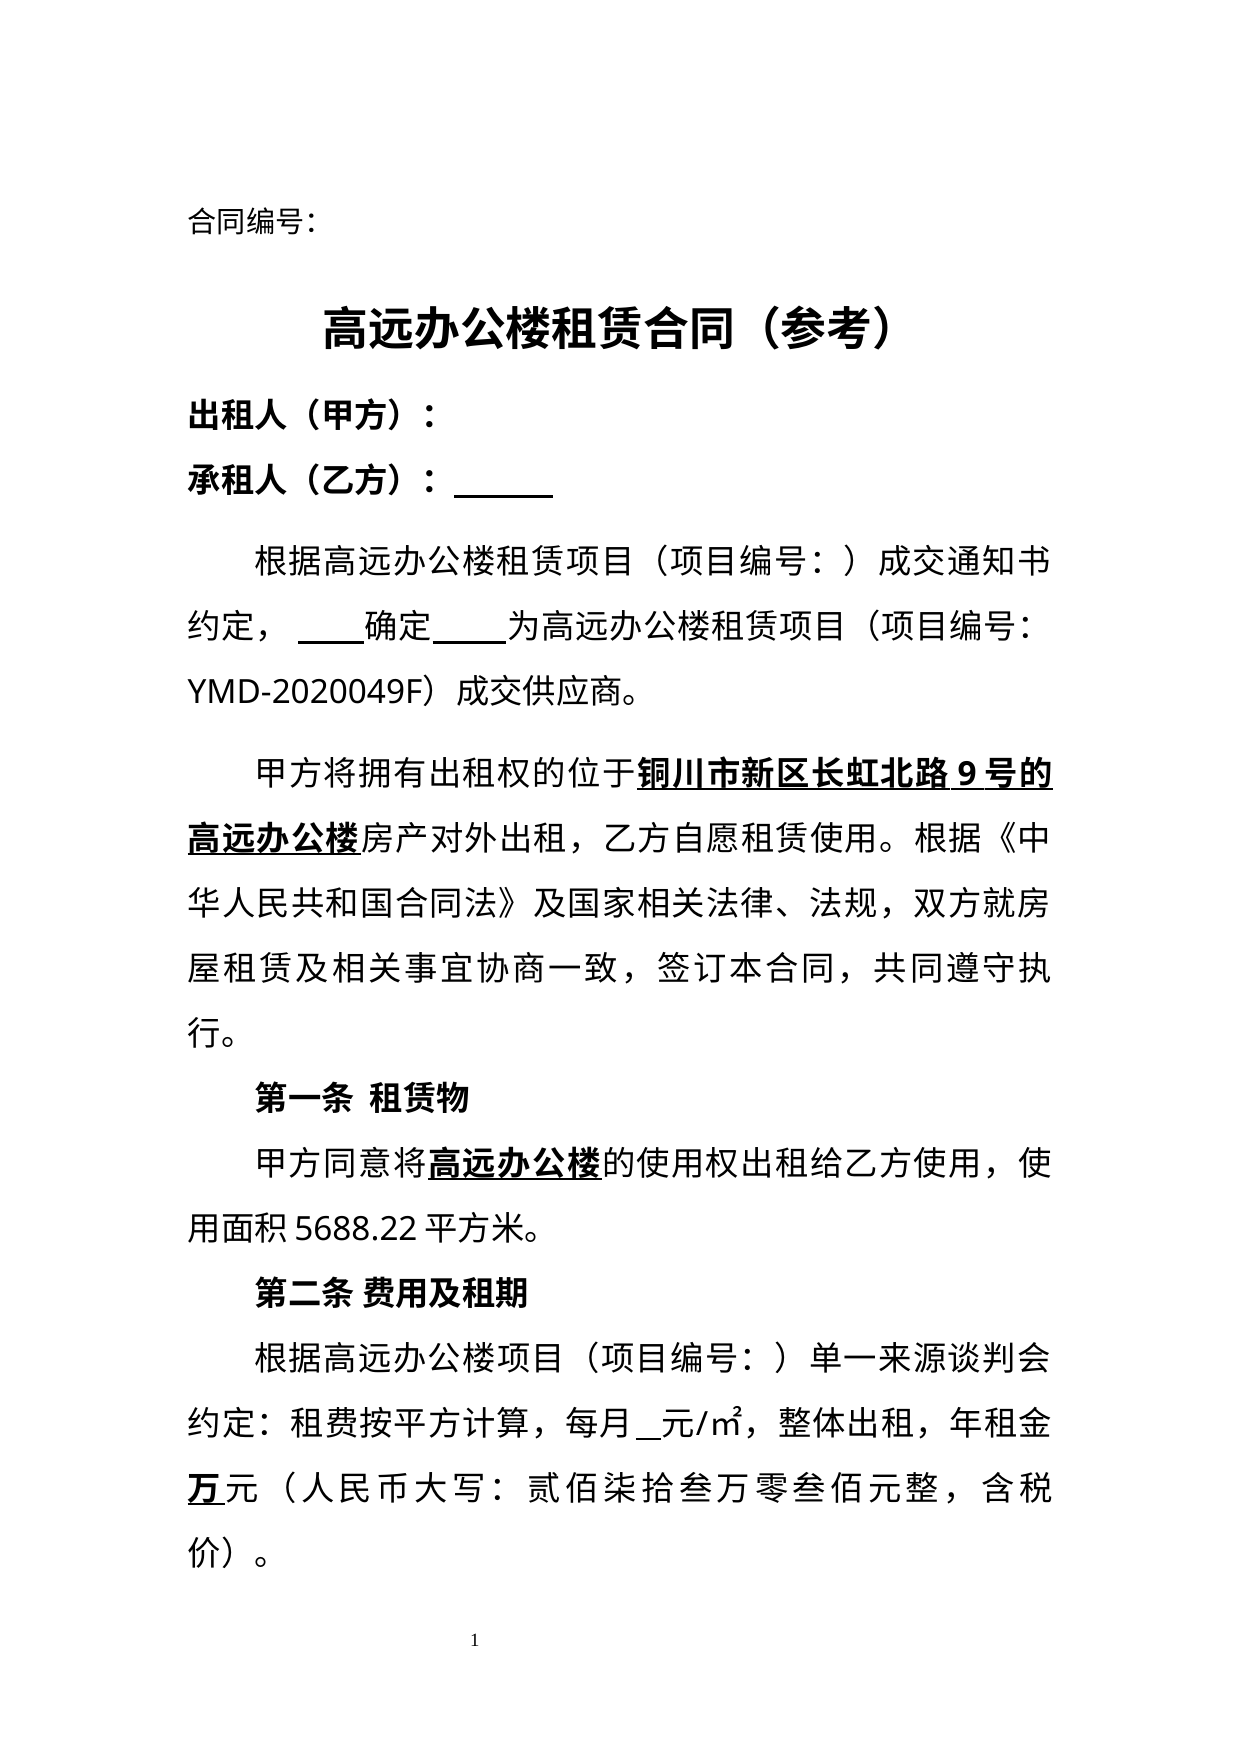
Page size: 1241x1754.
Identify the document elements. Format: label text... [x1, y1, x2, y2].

title 合同编号： [187, 187, 1053, 252]
text 第一条 租赁物 [187, 1063, 1053, 1128]
text 承租人（乙方）： [187, 446, 1053, 511]
text 第二条 费用及租期 [187, 1258, 1053, 1323]
text 出租人（甲方）： [187, 381, 1053, 446]
text 甲方同意将高远办公楼的使用权出租给乙方使用，使用面积5688.22平方米。 [187, 1128, 1053, 1258]
text 甲方将拥有出租权的位于铜川市新区长虹北路9号的高远办公楼房产对外出租，乙方自愿租赁使用。根据《中华人民共和国合同法》及国家相关法律、法规，双方就房屋租赁及相关事宜协商一致，签订本合同，共同遵守执行。 [187, 738, 1053, 1063]
title 高远办公楼租赁合同（参考） [187, 277, 1053, 374]
text 根据高远办公楼租赁项目（项目编号：）成交通知书约定， 确定 为高远办公楼租赁项目（项目编号：YMD-2020049F）成交供应商。 [187, 527, 1053, 722]
text 根据高远办公楼项目（项目编号：）单一来源谈判会约定：租费按平方计算，每月 元/㎡，整体出租，年租金 万元（人民币大写：贰佰柒拾叁万零叁佰元整，含税价）。 [187, 1323, 1053, 1583]
